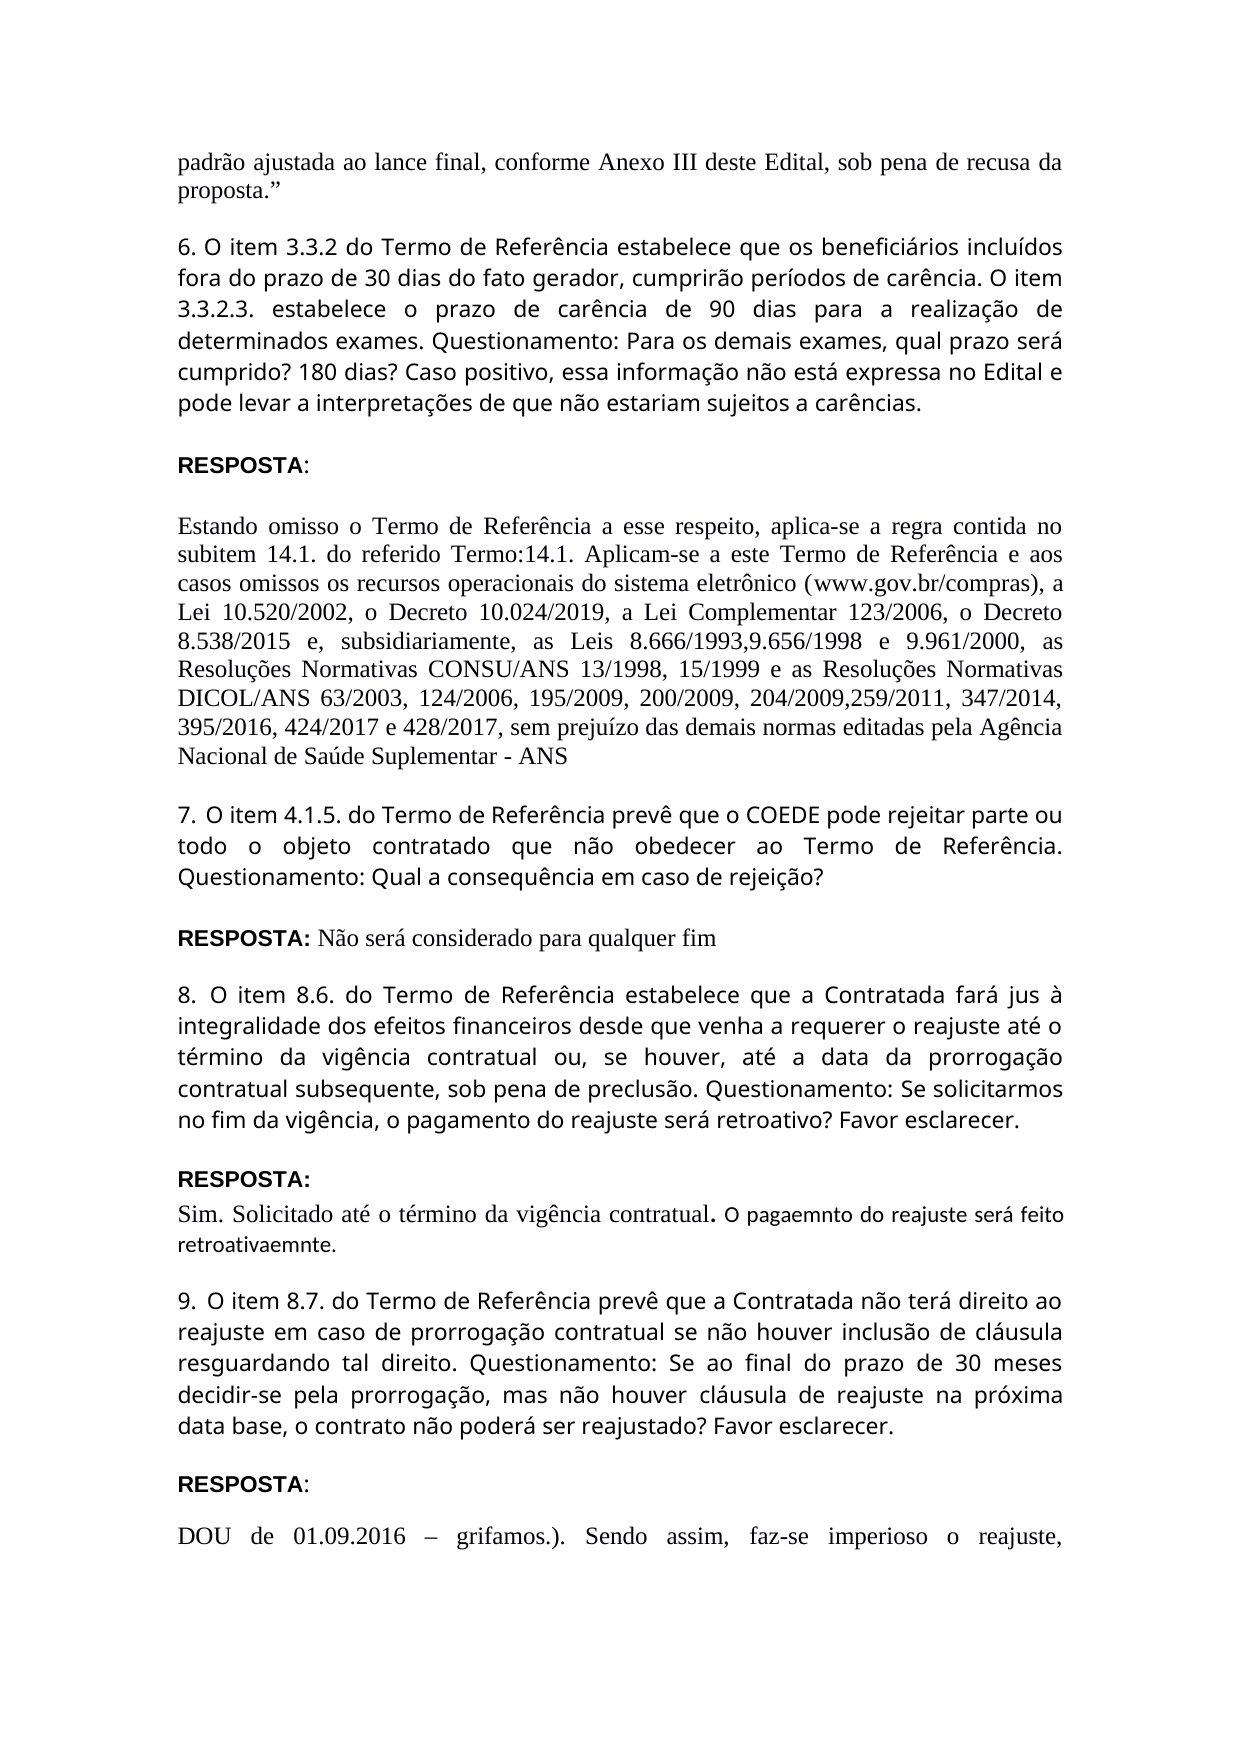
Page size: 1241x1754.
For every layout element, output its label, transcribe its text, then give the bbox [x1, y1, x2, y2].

text RESPOSTA: [177, 1472, 1076, 1498]
text 395/2016, 424/2017 e 428/2017, sem prejuízo das demais normas editadas pela Agência Nacional de Saúde Suplementar - ANS [177, 712, 1063, 769]
text proposta.” [177, 175, 1076, 204]
text Sim. Solicitado até o término da vigência contratual. O pagaemnto do reajuste será feito retroativaemnte. [177, 1192, 1076, 1258]
text Estando omisso o Termo de Referência a esse respeito, aplica-se a regra contida no subitem 14.1. do referido Termo:14.1. Aplicam-se a este Termo de Referência e aos casos omissos os recursos operacionais do sistema eletrônico (www.gov.br/compras), a Lei 10.520/2002, o Decreto 10.024/2019, a Lei Complementar 123/2006, o Decreto 8.538/2015 e, subsidiariamente, as Leis 8.666/1993,9.656/1998 e 9.961/2000, as Resoluções Normativas CONSU/ANS 13/1998, 15/1999 e as Resoluções Normativas DICOL/ANS 63/2003, 124/2006, 195/2009, 200/2009, 204/2009,259/2011, 347/2014, [177, 511, 1063, 712]
list O item 3.3.2 do Termo de Referência estabelece que os beneficiários incluídos fora do prazo de 30 dias do fato gerador, cumprirão períodos de carência. O item 3.3.2.3. estabelece o prazo de carência de 90 dias para a realização de determinados exames. Questionamento: Para os demais exames, qual prazo será cumprido? 180 dias? Caso positivo, essa informação não está expressa no Edital e pode levar a interpretações de que não estariam sujeitos a carências. [177, 231, 1063, 418]
text RESPOSTA: [177, 449, 1076, 480]
list O item 4.1.5. do Termo de Referência prevê que o COEDE pode rejeitar parte ou todo o objeto contratado que não obedecer ao Termo de Referência. Questionamento: Qual a consequência em caso de rejeição? [177, 799, 1063, 893]
list O item 8.6. do Termo de Referência estabelece que a Contratada fará jus à integralidade dos efeitos financeiros desde que venha a requerer o reajuste até o término da vigência contratual ou, se houver, até a data da prorrogação contratual subsequente, sob pena de preclusão. Questionamento: Se solicitarmos no fim da vigência, o pagamento do reajuste será retroativo? Favor esclarecer. [177, 979, 1063, 1135]
text RESPOSTA: Não será considerado para qualquer fim [177, 923, 1076, 952]
text RESPOSTA: [177, 1166, 1076, 1192]
list O item 8.7. do Termo de Referência prevê que a Contratada não terá direito ao reajuste em caso de prorrogação contratual se não houver inclusão de cláusula resguardando tal direito. Questionamento: Se ao final do prazo de 30 meses decidir-se pela prorrogação, mas não houver cláusula de reajuste na próxima data base, o contrato não poderá ser reajustado? Favor esclarecer. [177, 1285, 1064, 1441]
